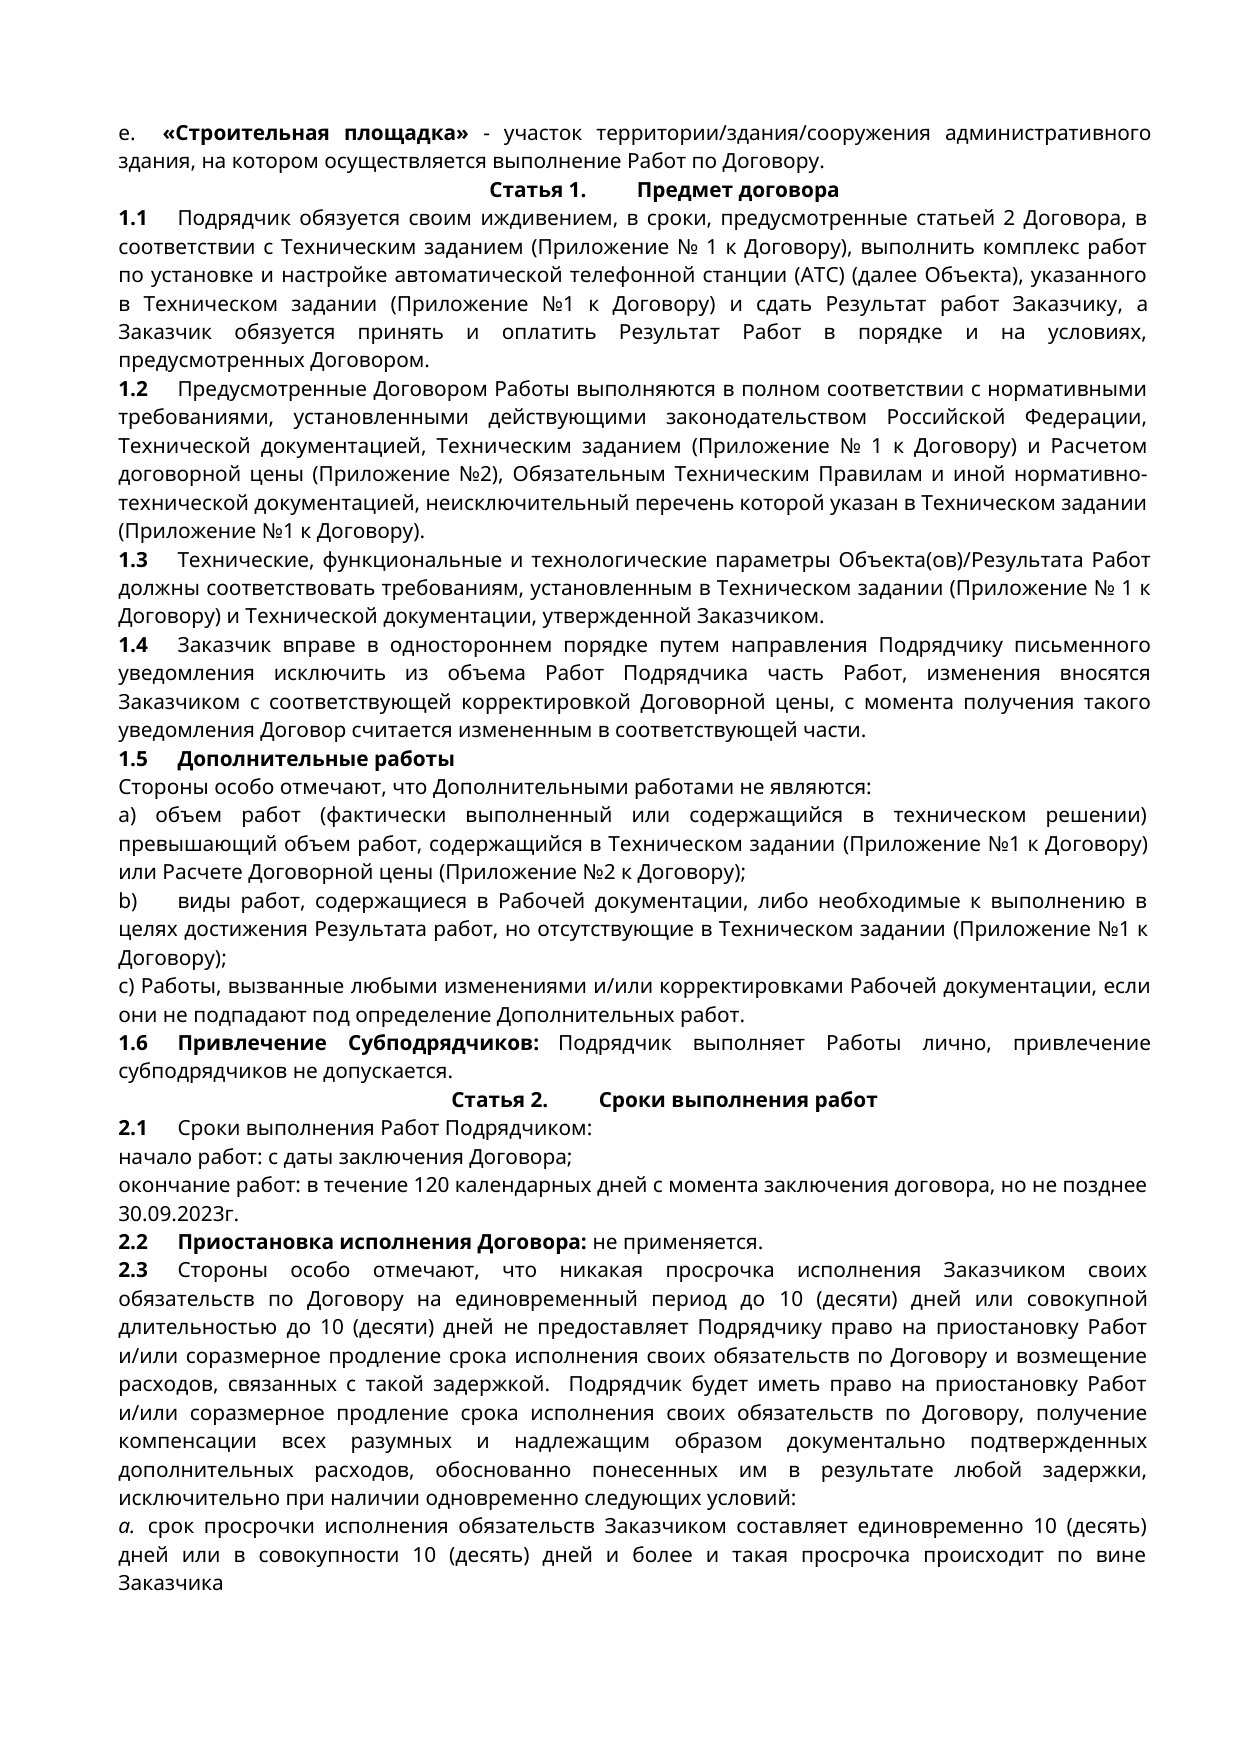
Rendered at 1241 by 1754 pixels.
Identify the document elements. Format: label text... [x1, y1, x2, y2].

list Предусмотренные Договором Работы выполняются в полном соответствии с нормативными требованиями, установленными действующими законодательством Российской Федерации, Технической документацией, Техническим заданием (Приложение № 1 к Договору) и Расчетом договорной цены (Приложение №2), Обязательным Техническим Правилам и иной нормативно-технической документацией, неисключительный перечень которой указан в Техническом задании (Приложение №1 к Договору). [118, 374, 1148, 545]
list Технические, функциональные и технологические параметры Объекта(ов)/Результата Работ должны соответствовать требованиям, установленным в Техническом задании (Приложение № 1 к Договору) и Технической документации, утвержденной Заказчиком. [118, 545, 1152, 630]
text с) Работы, вызванные любыми изменениями и/или корректировками Рабочей документации, если они не подпадают под определение Дополнительных работ. [118, 971, 1152, 1028]
list Стороны особо отмечают, что Дополнительными работами не являются: [118, 772, 1148, 801]
list Приостановка исполнения Договора: не применяется. [118, 1227, 1148, 1256]
list Подрядчик обязуется своим иждивением, в сроки, предусмотренные статьей 2 Договора, в соответствии с Техническим заданием (Приложение № 1 к Договору), выполнить комплекс работ по установке и настройке автоматической телефонной станции (АТС) (далее Объекта), указанного в Техническом задании (Приложение №1 к Договору) и сдать Результат работ Заказчику, а Заказчик обязуется принять и оплатить Результат Работ в порядке и на условиях, предусмотренных Договором. [118, 203, 1148, 374]
list b) виды работ, содержащиеся в Рабочей документации, либо необходимые к выполнению в целях достижения Результата работ, но отсутствующие в Техническом задании (Приложение №1 к Договору); [118, 886, 1148, 971]
list Предмет договора [177, 175, 1152, 203]
list окончание работ: в течение 120 календарных дней с момента заключения договора, но не позднее 30.09.2023г. [118, 1170, 1148, 1227]
list Заказчик вправе в одностороннем порядке путем направления Подрядчику письменного уведомления исключить из объема Работ Подрядчика часть Работ, изменения вносятся Заказчиком с соответствующей корректировкой Договорной цены, с момента получения такого уведомления Договор считается измененным в соответствующей части. [118, 630, 1152, 744]
list начало работ: с даты заключения Договора; [118, 1142, 1148, 1170]
text a. срок просрочки исполнения обязательств Заказчиком составляет единовременно 10 (десять) дней или в совокупности 10 (десять) дней и более и такая просрочка происходит по вине Заказчика [118, 1512, 1148, 1597]
list «Строительная площадка» - участок территории/здания/сооружения административного здания, на котором осуществляется выполнение Работ по Договору. [118, 118, 1152, 175]
list Дополнительные работы [118, 744, 1148, 772]
list Привлечение Субподрядчиков: Подрядчик выполняет Работы лично, привлечение субподрядчиков не допускается. [118, 1028, 1152, 1085]
list Стороны особо отмечают, что никакая просрочка исполнения Заказчиком своих обязательств по Договору на единовременный период до 10 (десяти) дней или совокупной длительностью до 10 (десяти) дней не предоставляет Подрядчику право на приостановку Работ и/или соразмерное продление срока исполнения своих обязательств по Договору и возмещение расходов, связанных с такой задержкой. Подрядчик будет иметь право на приостановку Работ и/или соразмерное продление срока исполнения своих обязательств по Договору, получение компенсации всех разумных и надлежащим образом документально подтвержденных дополнительных расходов, обоснованно понесенных им в результате любой задержки, исключительно при наличии одновременно следующих условий: [118, 1256, 1148, 1512]
list Сроки выполнения Работ Подрядчиком: [118, 1113, 1148, 1142]
list a) объем работ (фактически выполненный или содержащийся в техническом решении) превышающий объем работ, содержащийся в Техническом задании (Приложение №1 к Договору) или Расчете Договорной цены (Приложение №2 к Договору); [118, 801, 1148, 886]
list Сроки выполнения работ [177, 1085, 1152, 1113]
